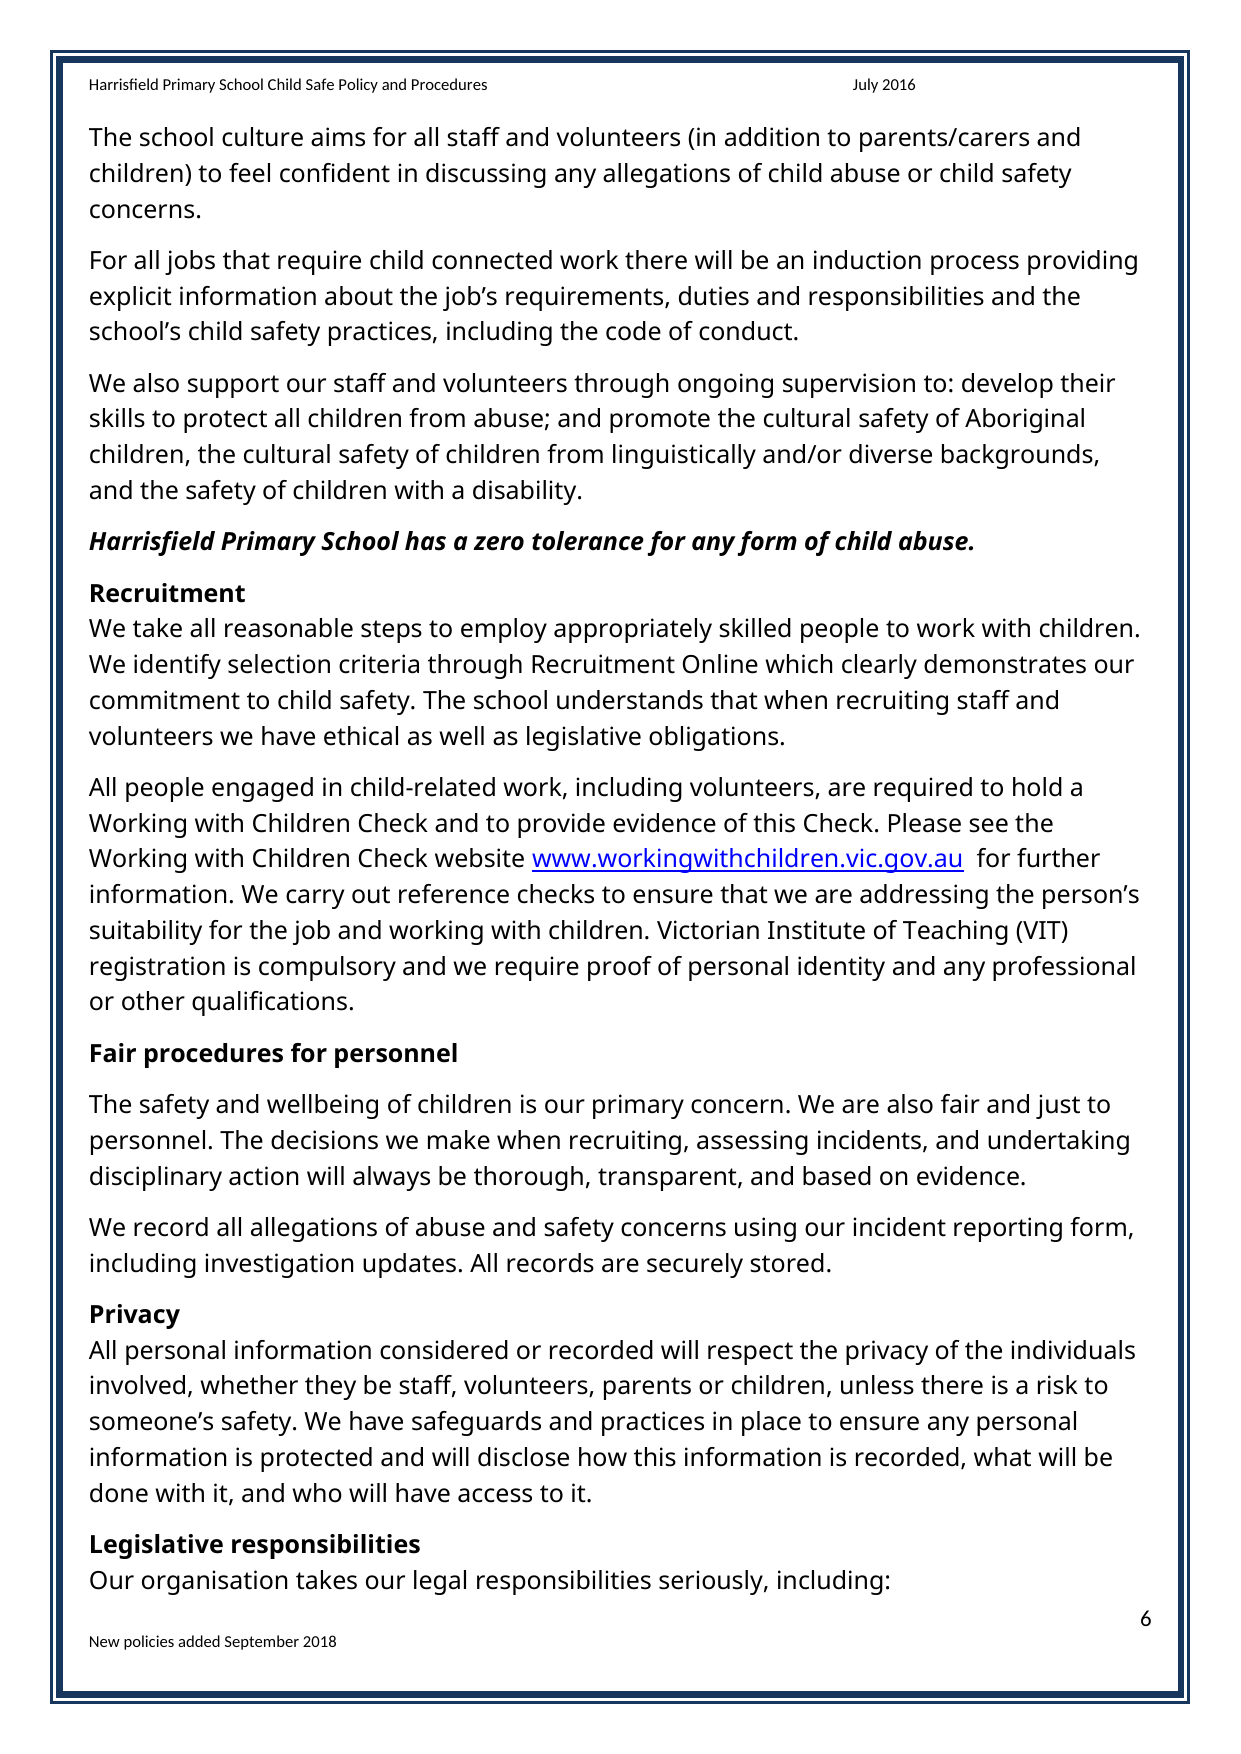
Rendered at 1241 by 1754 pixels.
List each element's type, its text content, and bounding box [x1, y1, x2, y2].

text Harrisfield Primary School has a zero tolerance for any form of child abuse. [89, 522, 1152, 558]
text Privacy [89, 1295, 1152, 1331]
text For all jobs that require child connected work there will be an induction process providing explicit information about the job’s requirements, duties and responsibilities and the school’s child safety practices, including the code of conduct. [89, 241, 1152, 348]
text All people engaged in child-related work, including volunteers, are required to hold a Working with Children Check and to provide evidence of this Check. Please see the Working with Children Check website www.workingwithchildren.vic.gov.au for further information. We carry out reference checks to ensure that we are addressing the person’s suitability for the job and working with children. Victorian Institute of Teaching (VIT) registration is compulsory and we require proof of personal identity and any professional or other qualifications. [89, 768, 1152, 1018]
text Our organisation takes our legal responsibilities seriously, including: [89, 1561, 1152, 1596]
text Fair procedures for personnel [89, 1034, 1152, 1069]
text Recruitment [89, 574, 1152, 609]
text We also support our staff and volunteers through ongoing supervision to: develop their skills to protect all children from abuse; and promote the cultural safety of Aboriginal children, the cultural safety of children from linguistically and/or diverse backgrounds, and the safety of children with a disability. [89, 364, 1152, 507]
text All personal information considered or recorded will respect the privacy of the individuals involved, whether they be staff, volunteers, parents or children, unless there is a risk to someone’s safety. We have safeguards and practices in place to ensure any personal information is protected and will disclose how this information is recorded, what will be done with it, and who will have access to it. [89, 1331, 1152, 1509]
text The safety and wellbeing of children is our primary concern. We are also fair and just to personnel. The decisions we make when recruiting, assessing incidents, and undertaking disciplinary action will always be thorough, transparent, and based on evidence. [89, 1085, 1152, 1192]
text Legislative responsibilities [89, 1525, 1152, 1561]
text The school culture aims for all staff and volunteers (in addition to parents/carers and children) to feel confident in discussing any allegations of child abuse or child safety concerns. [89, 118, 1152, 225]
text We take all reasonable steps to employ appropriately skilled people to work with children. We identify selection criteria through Recruitment Online which clearly demonstrates our commitment to child safety. The school understands that when recruiting staff and volunteers we have ethical as well as legislative obligations. [89, 609, 1152, 752]
text We record all allegations of abuse and safety concerns using our incident reporting form, including investigation updates. All records are securely stored. [89, 1208, 1152, 1279]
